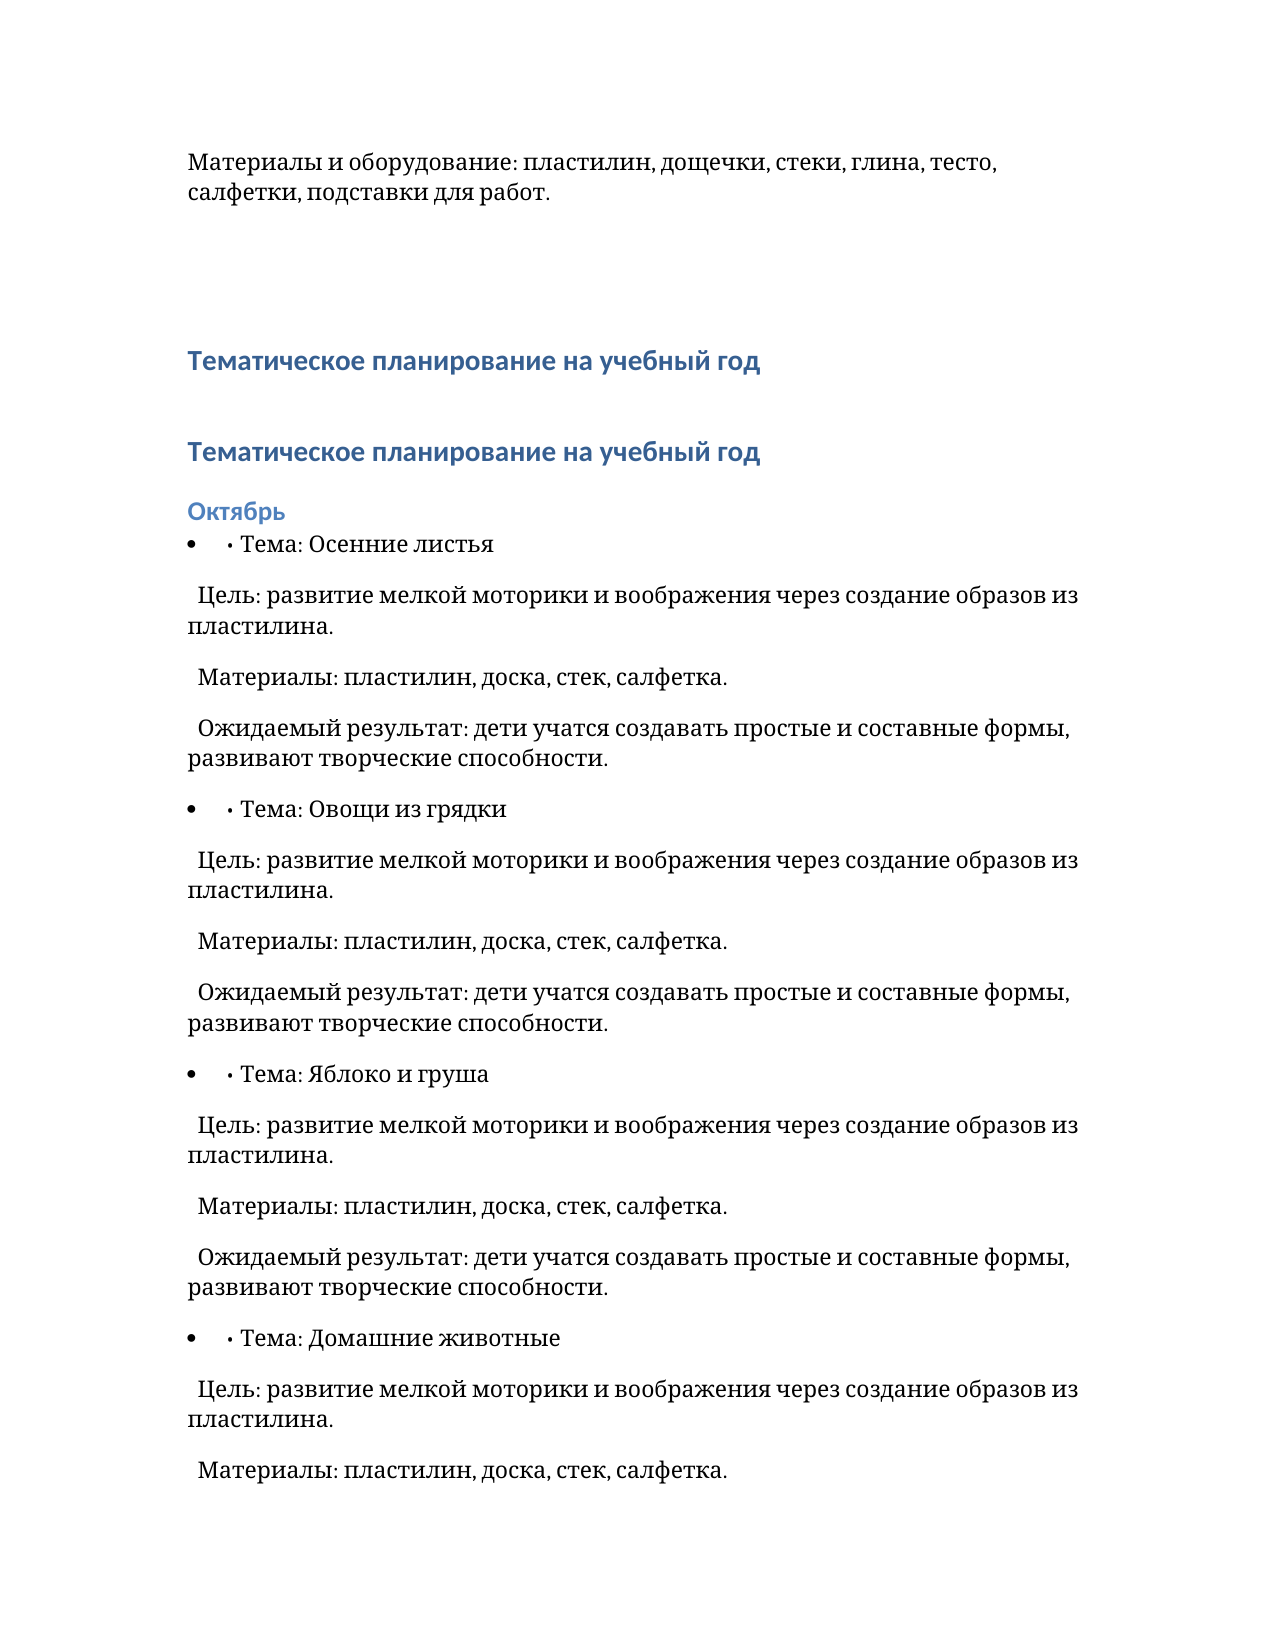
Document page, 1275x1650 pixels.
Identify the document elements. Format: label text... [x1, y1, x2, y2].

text Материалы: пластилин, доска, стек, салфетка. [187, 664, 1087, 691]
subtitle Тематическое планирование на учебный год [187, 433, 1087, 468]
text Материалы и оборудование: пластилин, дощечки, стеки, глина, тесто, салфетки, подставки для работ. [187, 150, 1087, 207]
text Цель: развитие мелкой моторики и воображения через создание образов из пластилина. [187, 1112, 1087, 1169]
text Материалы: пластилин, доска, стек, салфетка. [187, 1458, 1087, 1485]
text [187, 1377, 1087, 1434]
text Ожидаемый результат: дети учатся создавать простые и составные формы, развивают творческие способности. [187, 1245, 1087, 1301]
subtitle Тематическое планирование на учебный год [187, 342, 1087, 377]
text Цель: развитие мелкой моторики и воображения через создание образов из пластилина. [187, 583, 1087, 640]
text Материалы: пластилин, доска, стек, салфетка. [187, 929, 1087, 956]
subtitle Октябрь [187, 494, 1087, 527]
text Цель: развитие мелкой моторики и воображения через создание образов из пластилина. [187, 848, 1087, 904]
list • Тема: Домашние животные [187, 1326, 1087, 1352]
list • Тема: Яблоко и груша [187, 1061, 1087, 1088]
text Ожидаемый результат: дети учатся создавать простые и составные формы, развивают творческие способности. [187, 716, 1087, 772]
list • Тема: Осенние листья [187, 532, 1087, 559]
text Материалы: пластилин, доска, стек, салфетка. [187, 1194, 1087, 1220]
text Ожидаемый результат: дети учатся создавать простые и составные формы, развивают творческие способности. [187, 980, 1087, 1037]
list • Тема: Овощи из грядки [187, 797, 1087, 823]
